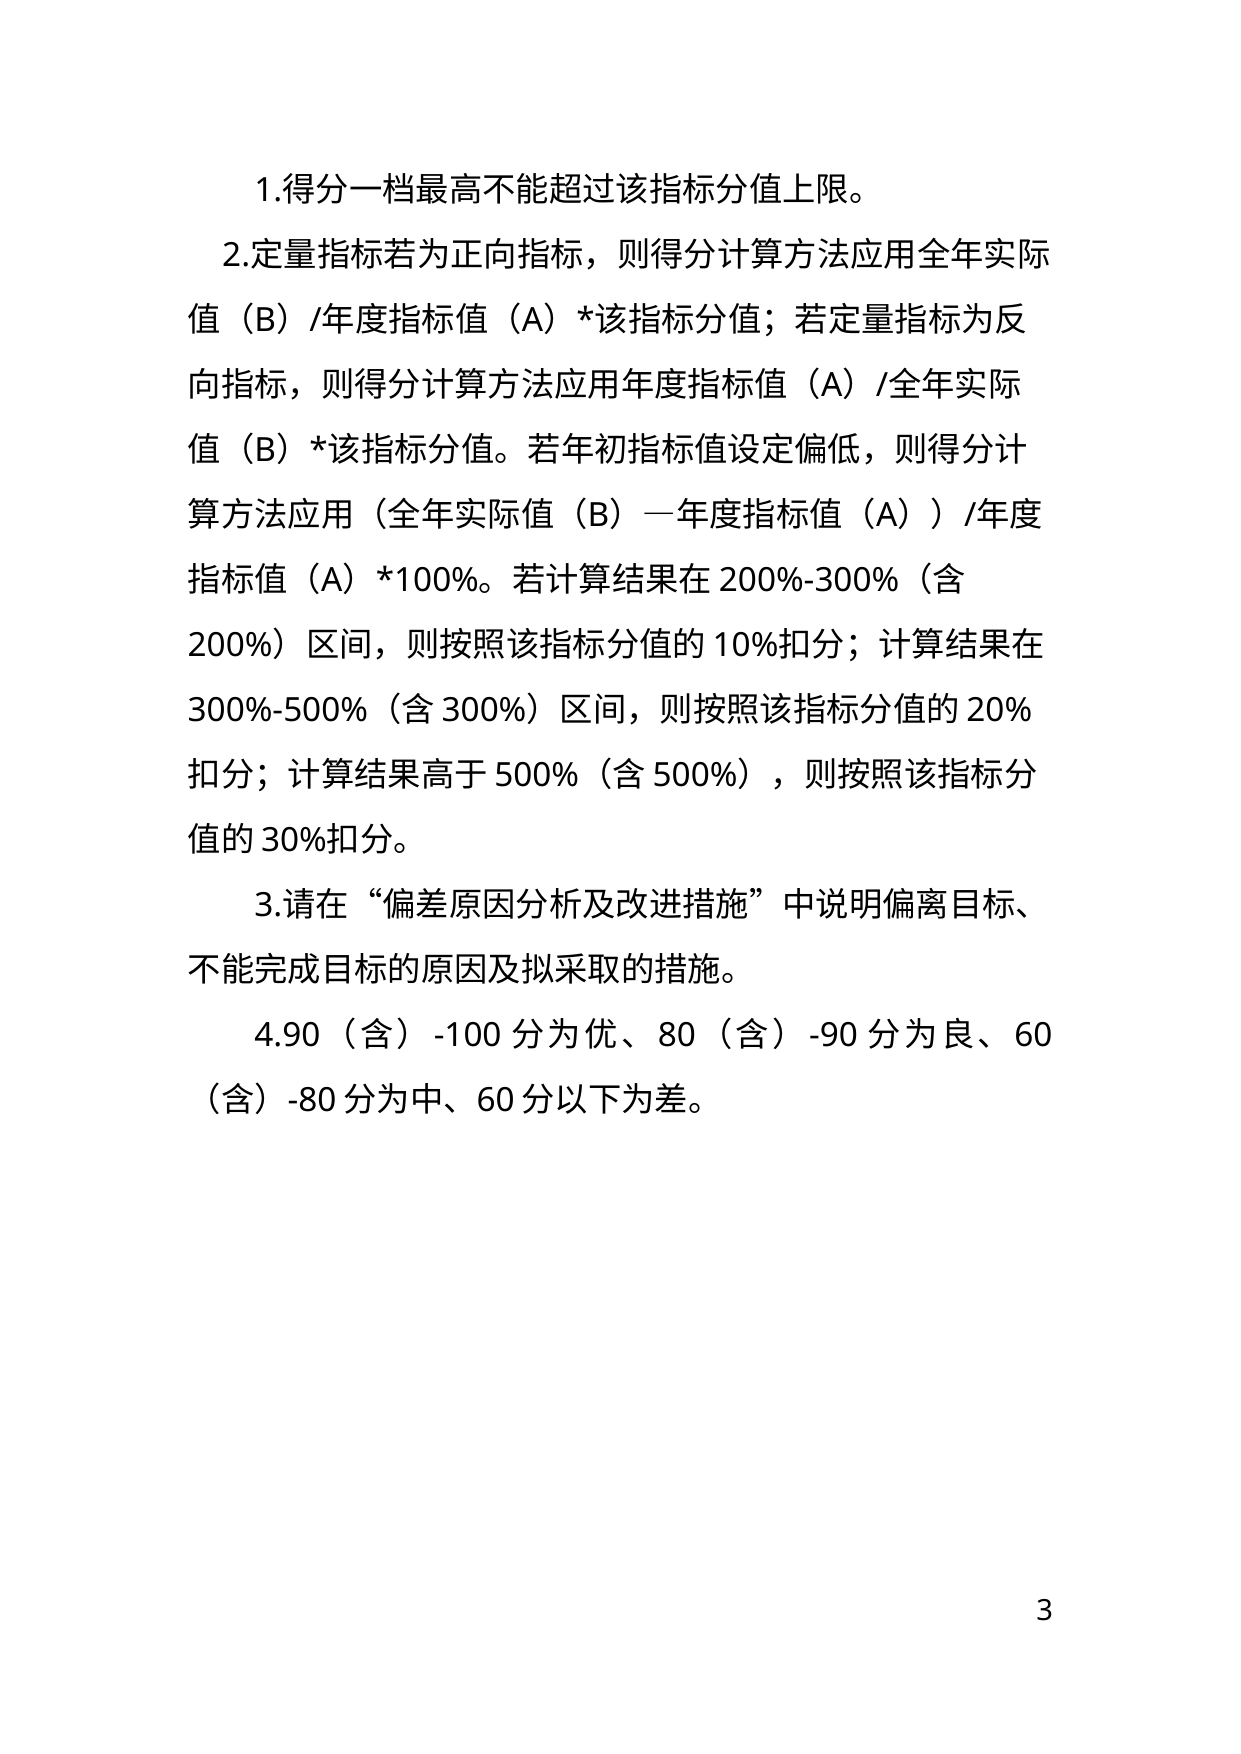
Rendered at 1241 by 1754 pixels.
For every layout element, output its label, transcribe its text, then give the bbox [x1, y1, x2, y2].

text 4.90（含）-100分为优、80（含）-90分为良、60（含）-80分为中、60分以下为差。 [187, 1000, 1053, 1130]
text 3.请在“偏差原因分析及改进措施”中说明偏离目标、不能完成目标的原因及拟采取的措施。 [187, 870, 1053, 1000]
text 2.定量指标若为正向指标，则得分计算方法应用全年实际值（B）/年度指标值（A）*该指标分值；若定量指标为反向指标，则得分计算方法应用年度指标值（A）/全年实际值（B）*该指标分值。若年初指标值设定偏低，则得分计算方法应用（全年实际值（B）—年度指标值（A））/年度指标值（A）*100%。若计算结果在200%-300%（含200%）区间，则按照该指标分值的10%扣分；计算结果在300%-500%（含300%）区间，则按照该指标分值的20%扣分；计算结果高于500%（含500%），则按照该指标分值的30%扣分。 [187, 220, 1053, 870]
text 1.得分一档最高不能超过该指标分值上限。 [187, 155, 1053, 220]
